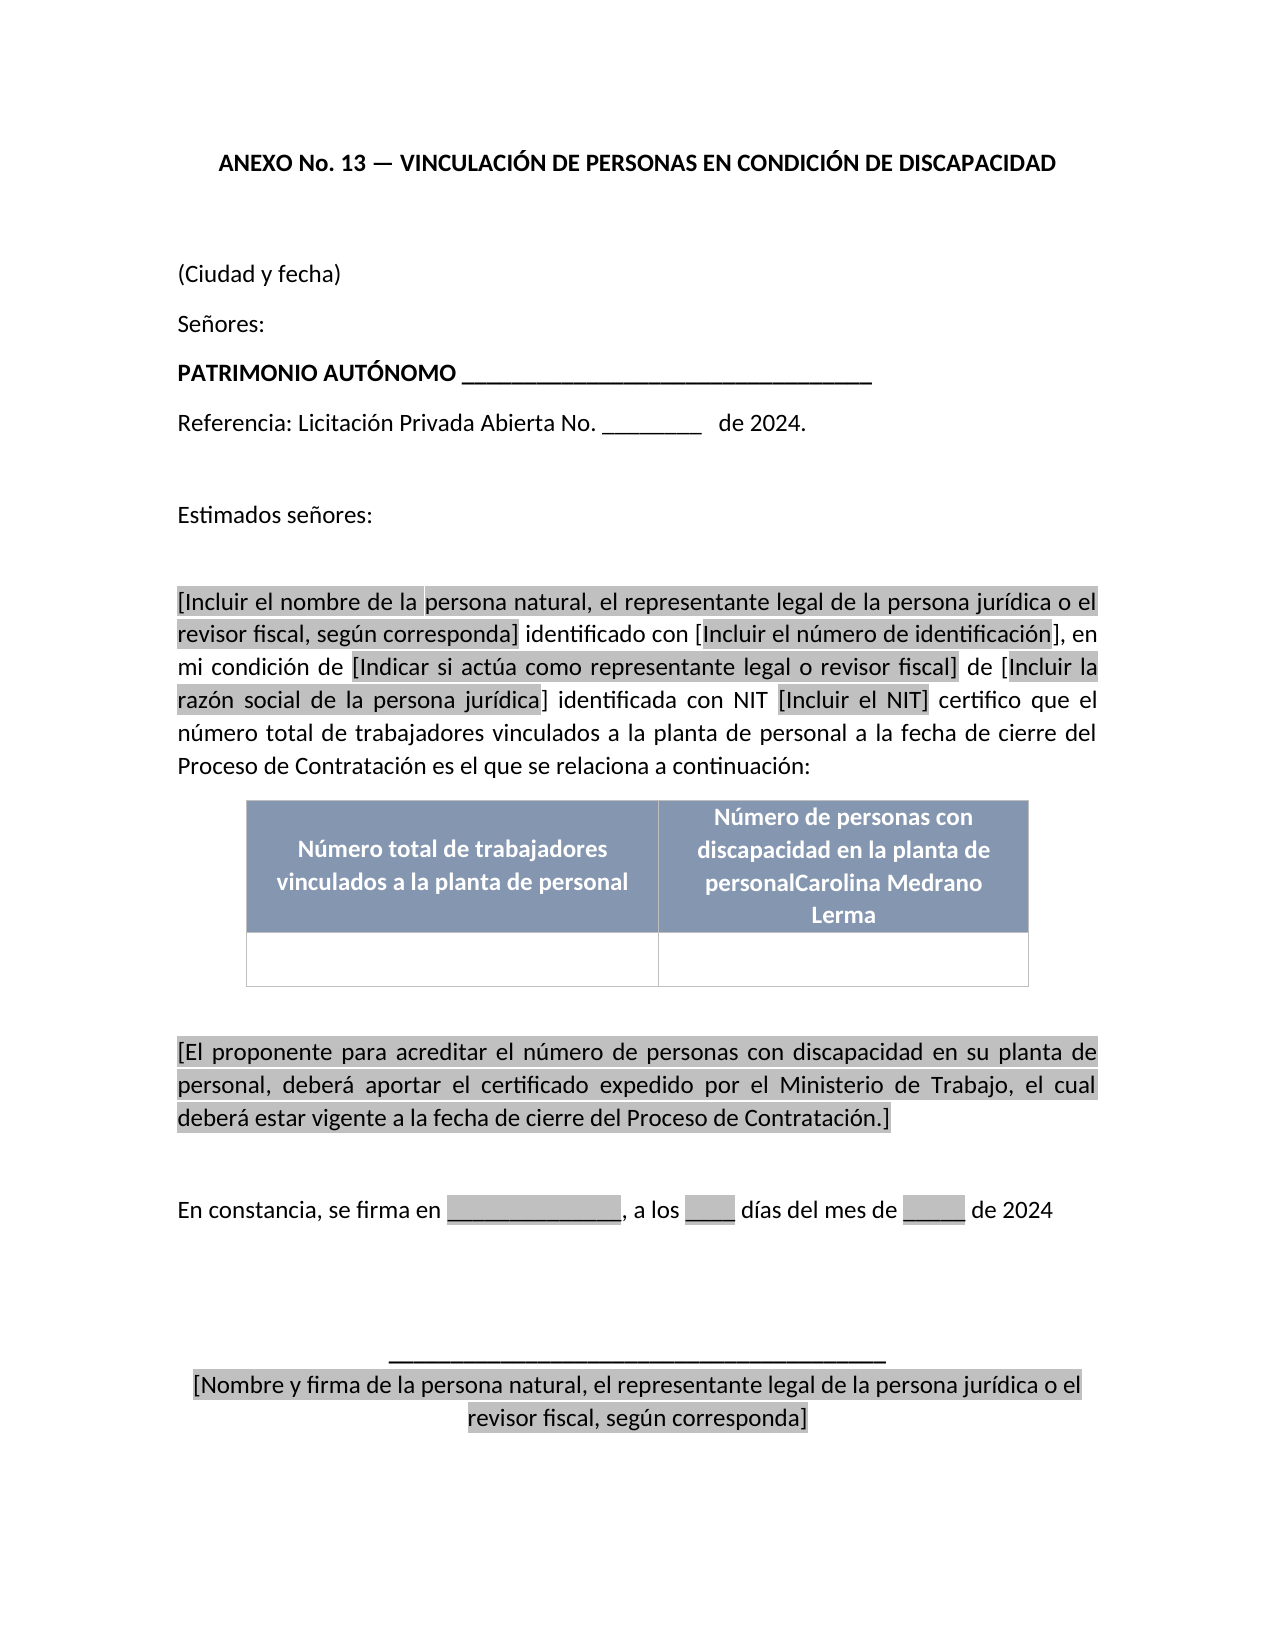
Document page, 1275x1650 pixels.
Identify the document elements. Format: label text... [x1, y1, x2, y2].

text En constancia, se firma en ______________, a los ____ días del mes de _____ de 2024 [177, 1195, 447, 1225]
text Estimados señores: [177, 499, 1098, 530]
table_cell [247, 933, 658, 986]
table_header Número total de trabajadores vinculados a la planta de personal [247, 801, 658, 932]
text [Nombre y firma de la persona natural, el representante legal de la persona jurídica o el revisor fiscal, según corresponda] [177, 1369, 1098, 1433]
text PATRIMONIO AUTÓNOMO _________________________________ [177, 357, 1098, 388]
text (Ciudad y fecha) [177, 258, 1098, 289]
text En constancia, se firma en ______________, a los ____ días del mes de _____ de 2024 [735, 1195, 903, 1225]
text Señores: [177, 308, 1098, 338]
text Referencia: Licitación Privada Abierta No. ________ de 2024. [177, 407, 1098, 437]
text ANEXO No. 13 — VINCULACIÓN DE PERSONAS EN CONDICIÓN DE DISCAPACIDAD [177, 148, 1098, 178]
text [El proponente para acreditar el número de personas con discapacidad en su planta de personal, deberá aportar el certificado expedido por el Ministerio de Trabajo, el cual deberá estar vigente a la fecha de cierre del Proceso de Contratación.] [177, 1100, 1098, 1133]
text ________________________________________ [177, 1336, 1098, 1367]
table_cell [659, 933, 1028, 986]
table_header Número de personas con discapacidad en la planta de personal [659, 801, 1028, 932]
text [Incluir el nombre de la persona natural, el representante legal de la persona jurídica o el revisor fiscal, según corresponda] identificado con [Incluir el número de identificación], en mi condición de [Indicar si actúa como representante legal o revisor fiscal] de [Incluir la razón social de la persona jurídica] identificada con NIT [Incluir el NIT] certifico que el número total de trabajadores vinculados a la planta de personal a la fecha de cierre del Proceso de Contratación es el que se relaciona a continuación: [177, 586, 1098, 781]
